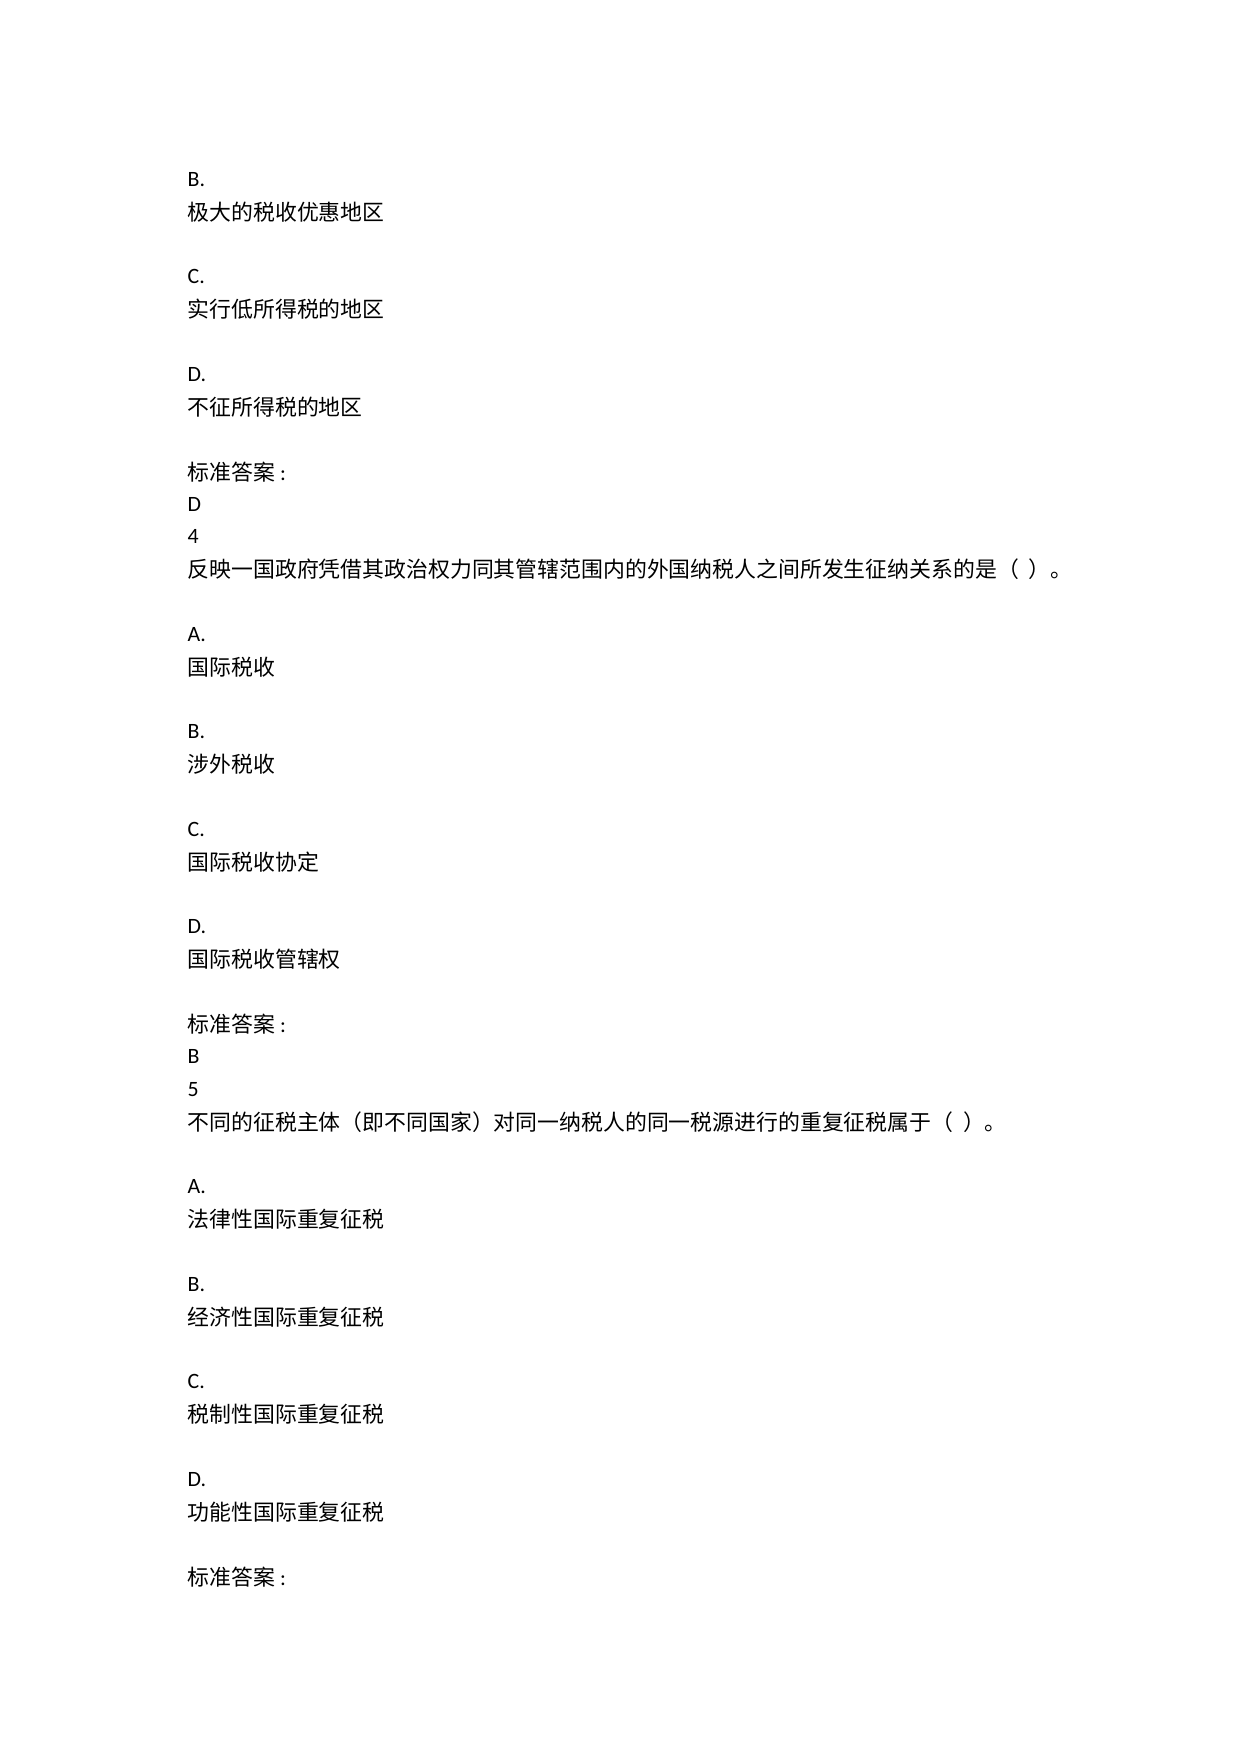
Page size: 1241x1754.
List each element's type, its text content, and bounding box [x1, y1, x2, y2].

text D. [187, 357, 1053, 389]
text B [187, 1039, 1053, 1072]
text D. [187, 1462, 1053, 1494]
text B. [187, 162, 1053, 194]
text 经济性国际重复征税 [187, 1299, 1053, 1332]
text 涉外税收 [187, 747, 1053, 779]
text C. [187, 812, 1053, 844]
text 标准答案 : [187, 454, 1053, 487]
text C. [187, 259, 1053, 292]
text 功能性国际重复征税 [187, 1494, 1053, 1527]
text 反映一国政府凭借其政治权力同其管辖范围内的外国纳税人之间所发生征纳关系的是（ ）。 [187, 552, 1053, 584]
text C. [187, 1364, 1053, 1397]
text 法律性国际重复征税 [187, 1202, 1053, 1234]
text 4 [187, 519, 1053, 552]
text 国际税收 [187, 649, 1053, 682]
text 实行低所得税的地区 [187, 292, 1053, 324]
text 不征所得税的地区 [187, 389, 1053, 422]
text B. [187, 714, 1053, 747]
text 税制性国际重复征税 [187, 1397, 1053, 1429]
text D [187, 487, 1053, 519]
text D. [187, 909, 1053, 942]
text 极大的税收优惠地区 [187, 194, 1053, 227]
text 不同的征税主体（即不同国家）对同一纳税人的同一税源进行的重复征税属于（ ）。 [187, 1104, 1053, 1137]
text 国际税收管辖权 [187, 942, 1053, 974]
text A. [187, 617, 1053, 649]
text 国际税收协定 [187, 844, 1053, 877]
text B. [187, 1267, 1053, 1299]
text 标准答案 : [187, 1007, 1053, 1039]
text A. [187, 1169, 1053, 1202]
text 标准答案 : [187, 1559, 1053, 1592]
text 5 [187, 1072, 1053, 1104]
